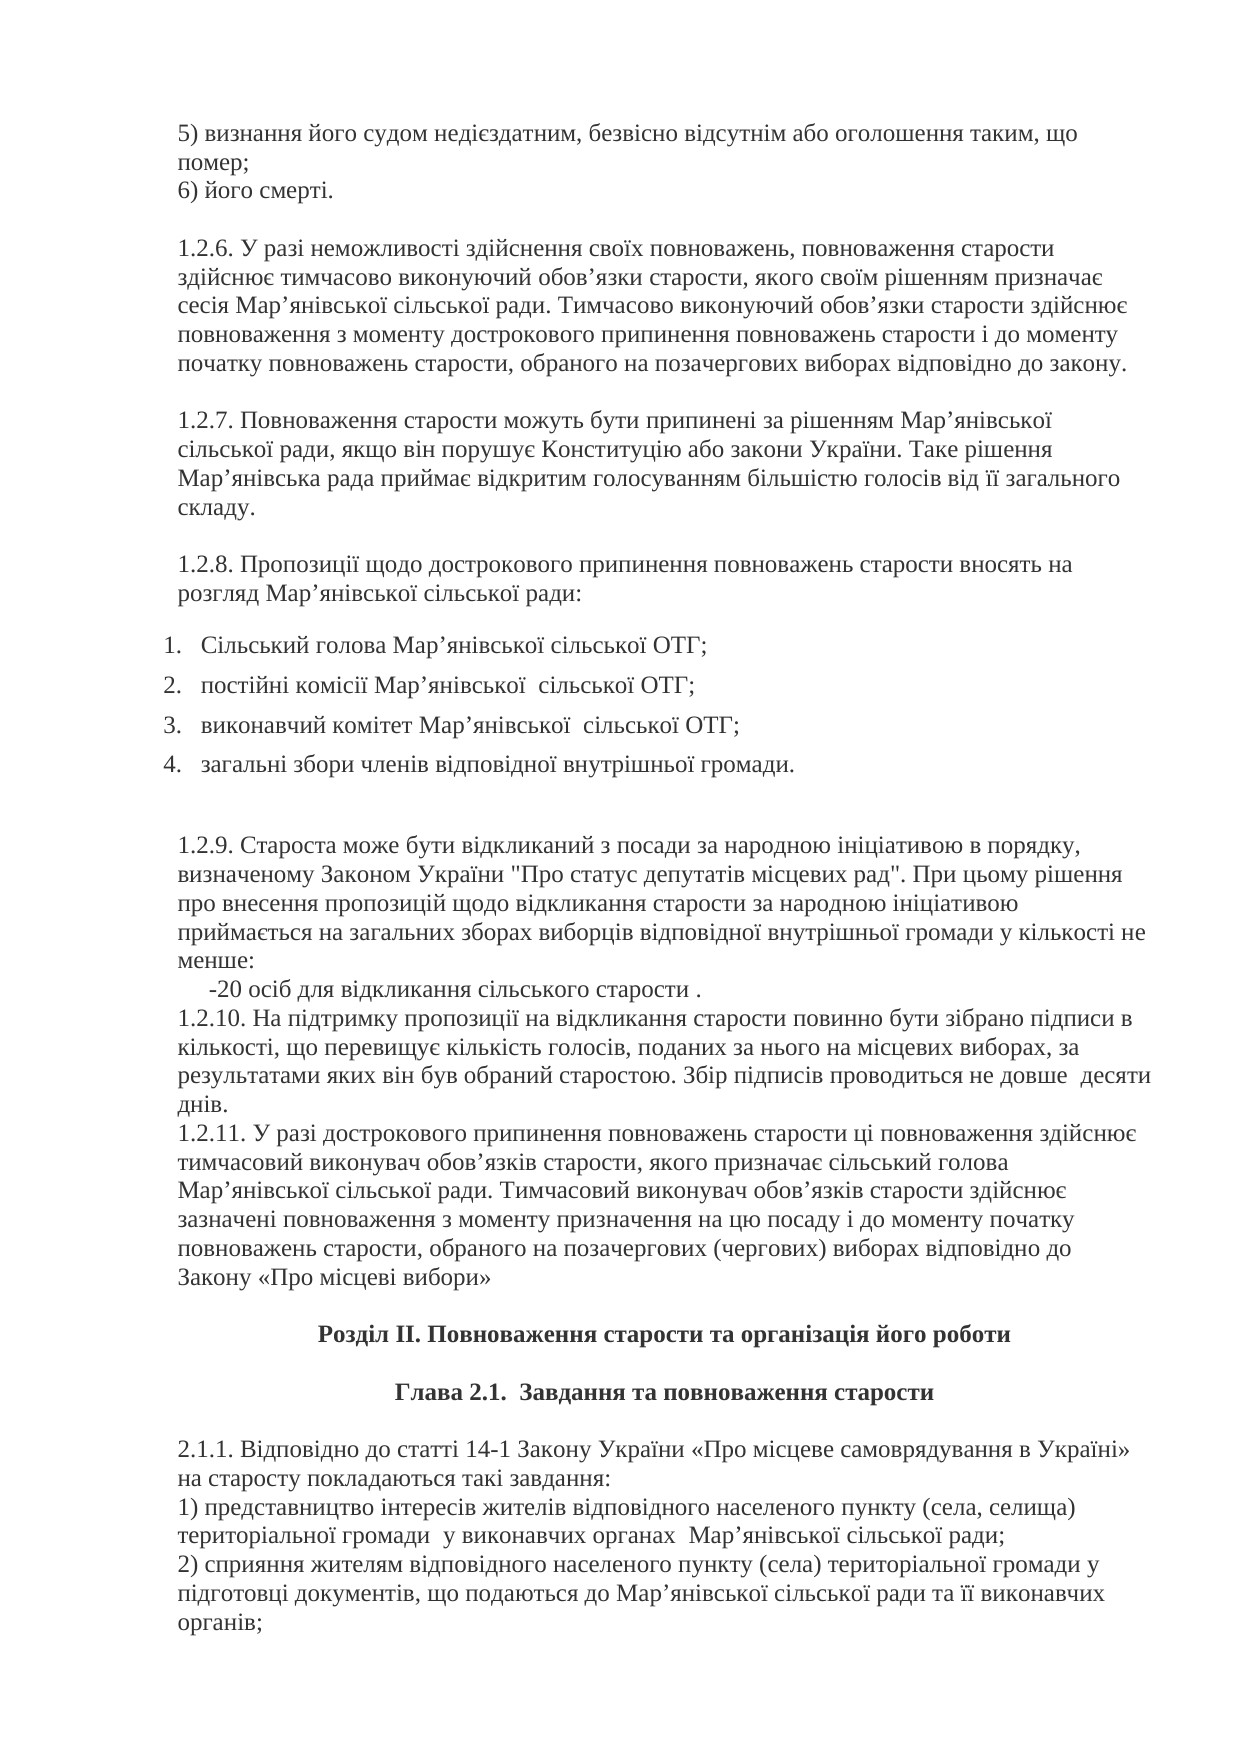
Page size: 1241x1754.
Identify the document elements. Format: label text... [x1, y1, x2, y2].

text 1.2.7. Повноваження старости можуть бути припинені за рішенням Мар’янівської сільської ради, якщо він порушує Конституцію або закони України. Таке рішення Мар’янівська рада приймає відкритим голосуванням більшістю голосів від її загального складу. [177, 406, 1152, 521]
list постійні комісії Мар’янівської сільської ОТГ; [163, 670, 1128, 699]
text -20 осіб для відкликання сільського старости . [177, 974, 1152, 1003]
text 6) його смерті. [177, 176, 1152, 204]
text 2) сприяння жителям відповідного населеного пункту (села) територіальної громади у підготовці документів, що подаються до Мар’янівської сільської ради та її виконавчих органів; [177, 1549, 1152, 1635]
list виконавчий комітет Мар’янівської сільської ОТГ; [163, 710, 1128, 738]
list загальні збори членів відповідної внутрішньої громади. [163, 749, 1128, 778]
text 2.1.1. Відповідно до статті 14-1 Закону України «Про місцеве самоврядування в Україні» на старосту покладаються такі завдання: [177, 1434, 1152, 1492]
text 1) представництво інтересів жителів відповідного населеного пункту (села, селища) територіальної громади у виконавчих органах Мар’янівської сільської ради; [177, 1492, 1152, 1549]
text 1.2.9. Староста може бути відкликаний з посади за народною ініціативою в порядку, визначеному Законом України "Про статус депутатів місцевих рад". При цьому рішення про внесення пропозицій щодо відкликання старости за народною ініціативою приймається на загальних зборах виборців відповідної внутрішньої громади у кількості не менше: [177, 830, 1152, 974]
text 5) визнання його судом недієздатним, безвісно відсутнім або оголошення таким, що помер; [177, 118, 1152, 176]
text Розділ ІІ. Повноваження старости та організація його роботи [177, 1319, 1152, 1348]
text 1.2.6. У разі неможливості здійснення своїх повноважень, повноваження старости здійснює тимчасово виконуючий обов’язки старости, якого своїм рішенням призначає сесія Мар’янівської сільської ради. Тимчасово виконуючий обов’язки старости здійснює повноваження з моменту дострокового припинення повноважень старости і до моменту початку повноважень старости, обраного на позачергових виборах відповідно до закону. [177, 233, 1152, 377]
text 1.2.11. У разі дострокового припинення повноважень старости ці повноваження здійснює тимчасовий виконувач обов’язків старости, якого призначає сільський голова Мар’янівської сільської ради. Тимчасовий виконувач обов’язків старости здійснює зазначені повноваження з моменту призначення на цю посаду і до моменту початку повноважень старости, обраного на позачергових (чергових) виборах відповідно до Закону «Про місцеві вибори» [177, 1118, 1152, 1290]
text 1.2.10. На підтримку пропозиції на відкликання старости повинно бути зібрано підписи в кількості, що перевищує кількість голосів, поданих за нього на місцевих виборах, за результатами яких він був обраний старостою. Збір підписів проводиться не довше десяти днів. [177, 1003, 1152, 1118]
text 1.2.8. Пропозиції щодо дострокового припинення повноважень старости вносять на розгляд Мар’янівської сільської ради: [177, 549, 1152, 607]
list Сільський голова Мар’янівської сільської ОТГ; [163, 630, 1128, 659]
text Глава 2.1. Завдання та повноваження старости [177, 1377, 1152, 1405]
